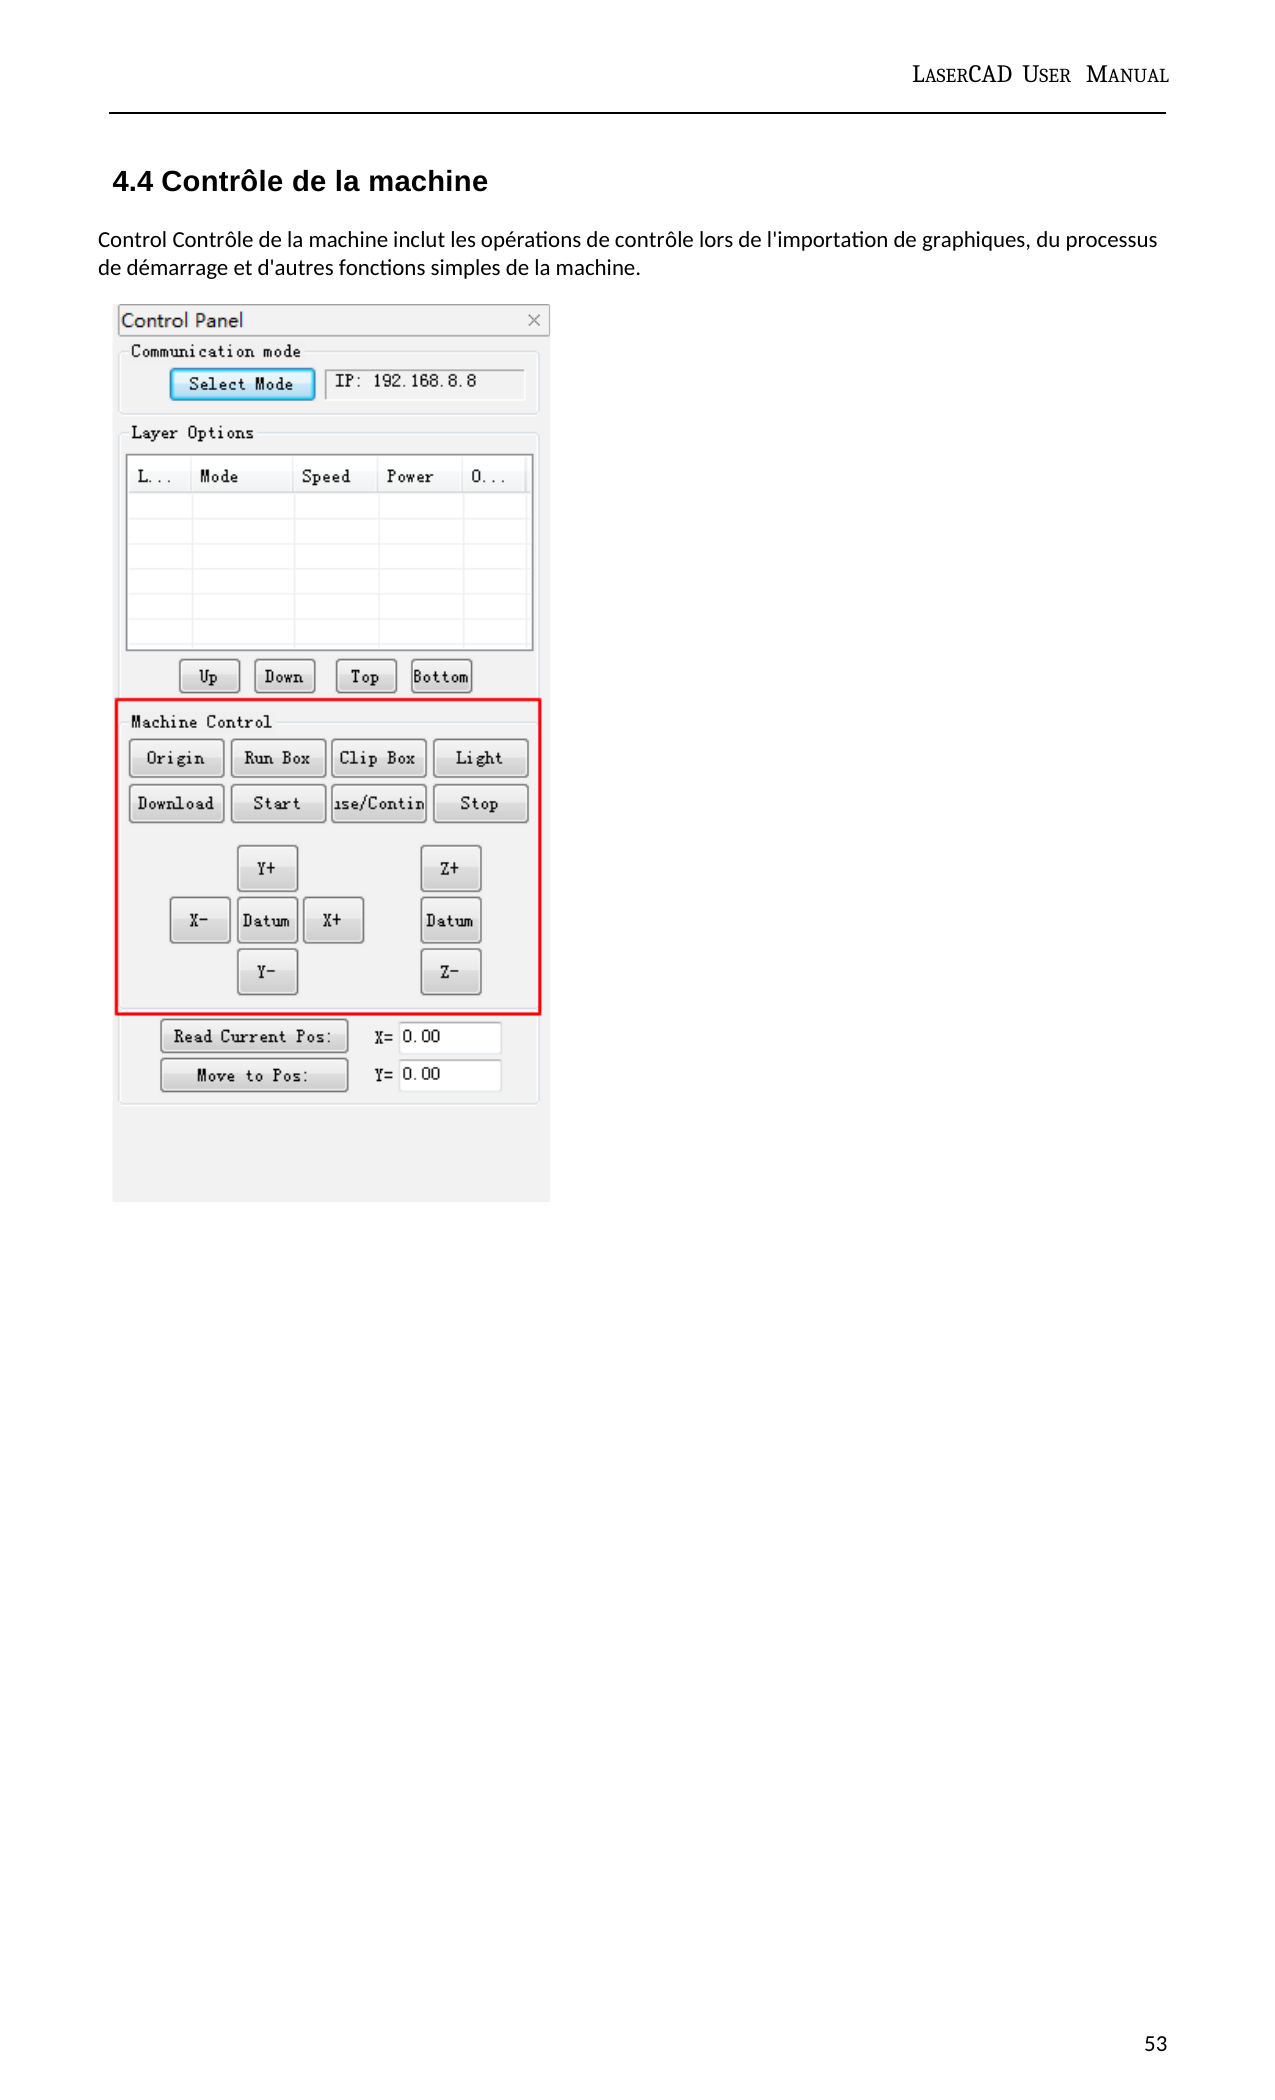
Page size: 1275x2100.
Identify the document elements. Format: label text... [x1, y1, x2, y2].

picture [112, 304, 550, 1202]
text 4.4 Contrôle de la machine [112, 164, 1181, 197]
text Control Contrôle de la machine inclut les opérations de contrôle lors de l'importation de graphiques, du processus de démarrage et d'autres fonctions simples de la machine. [98, 225, 1179, 281]
